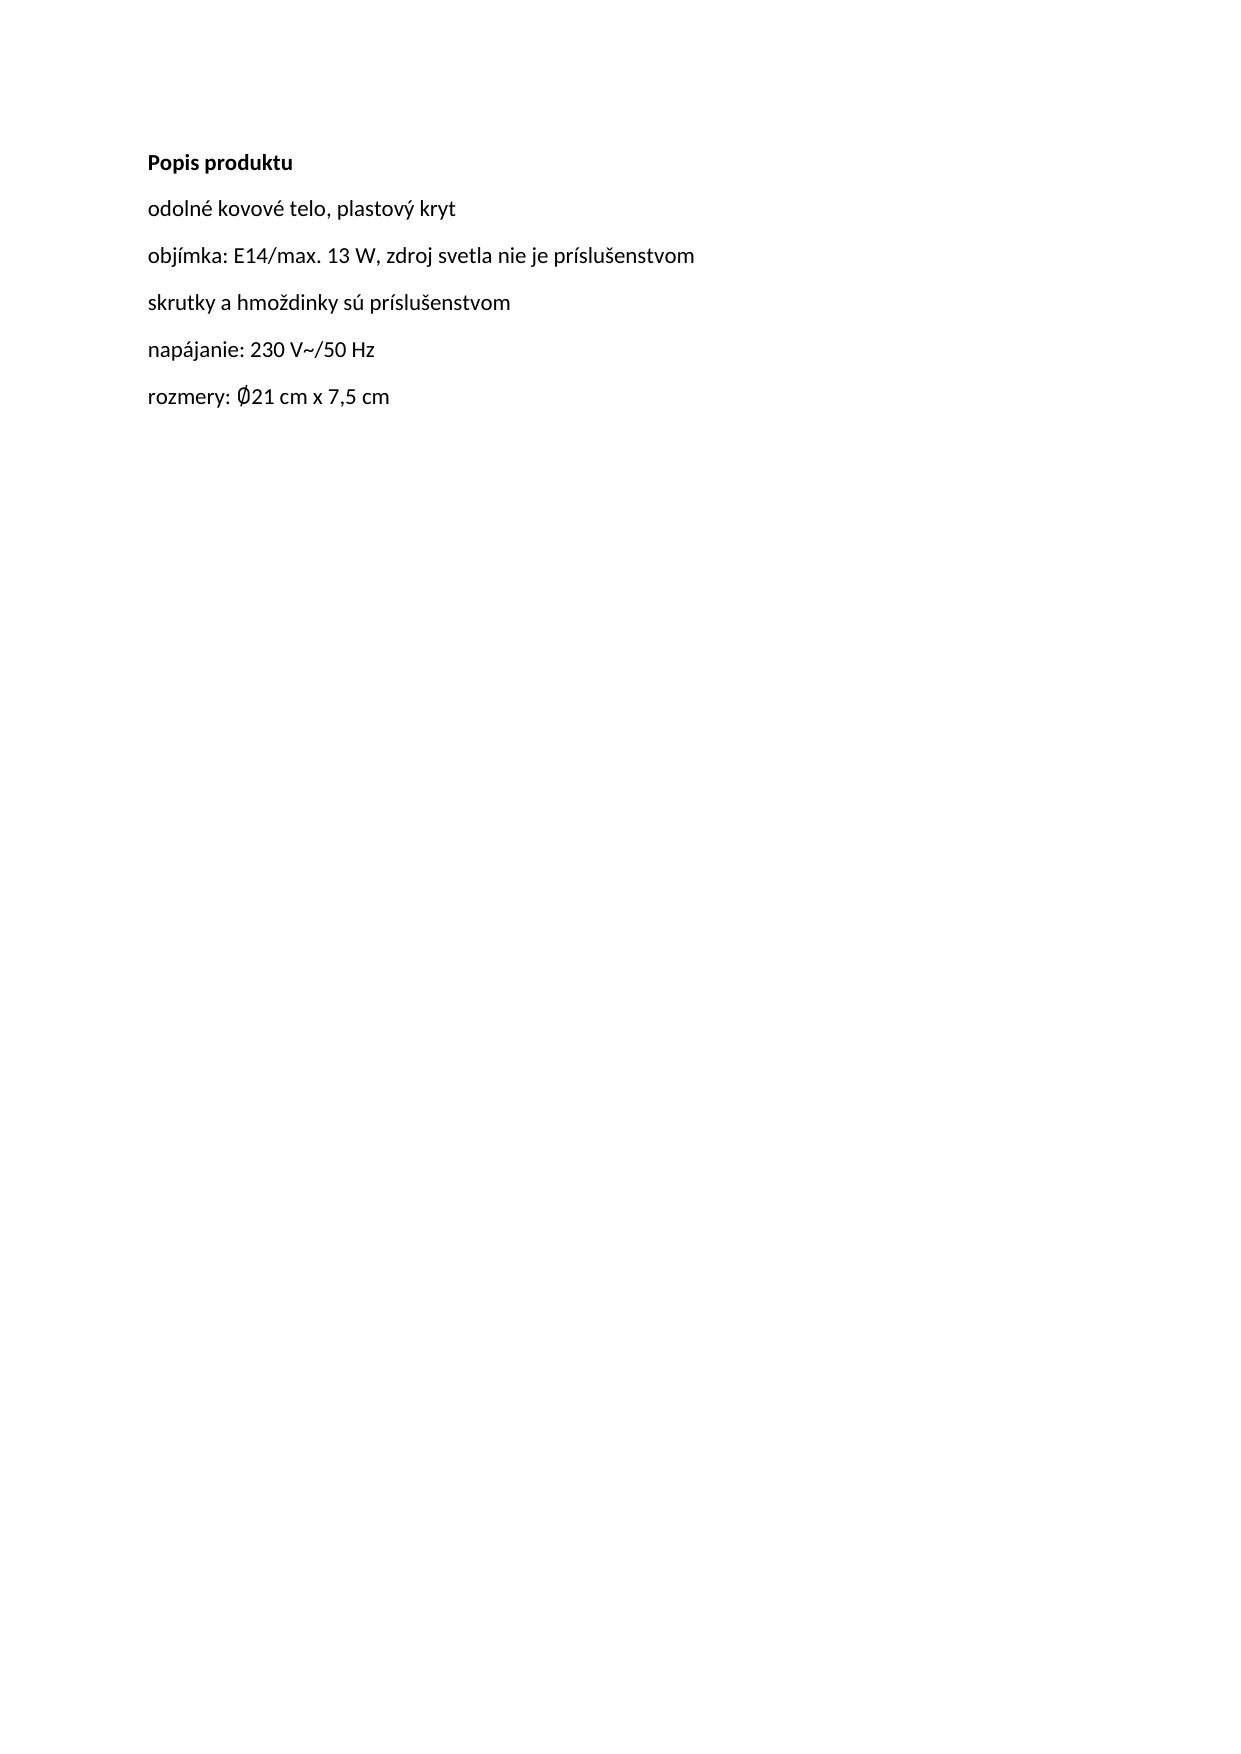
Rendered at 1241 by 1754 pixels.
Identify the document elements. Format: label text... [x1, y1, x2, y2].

text skrutky a hmoždinky sú príslušenstvom [148, 288, 1093, 316]
text rozmery: ∅21 cm x 7,5 cm [148, 382, 1093, 410]
text odolné kovové telo, plastový kryt [148, 194, 1093, 222]
text Popis produktu [148, 148, 1093, 176]
text napájanie: 230 V~/50 Hz [148, 335, 1093, 363]
text objímka: E14/max. 13 W, zdroj svetla nie je príslušenstvom [148, 241, 1093, 269]
